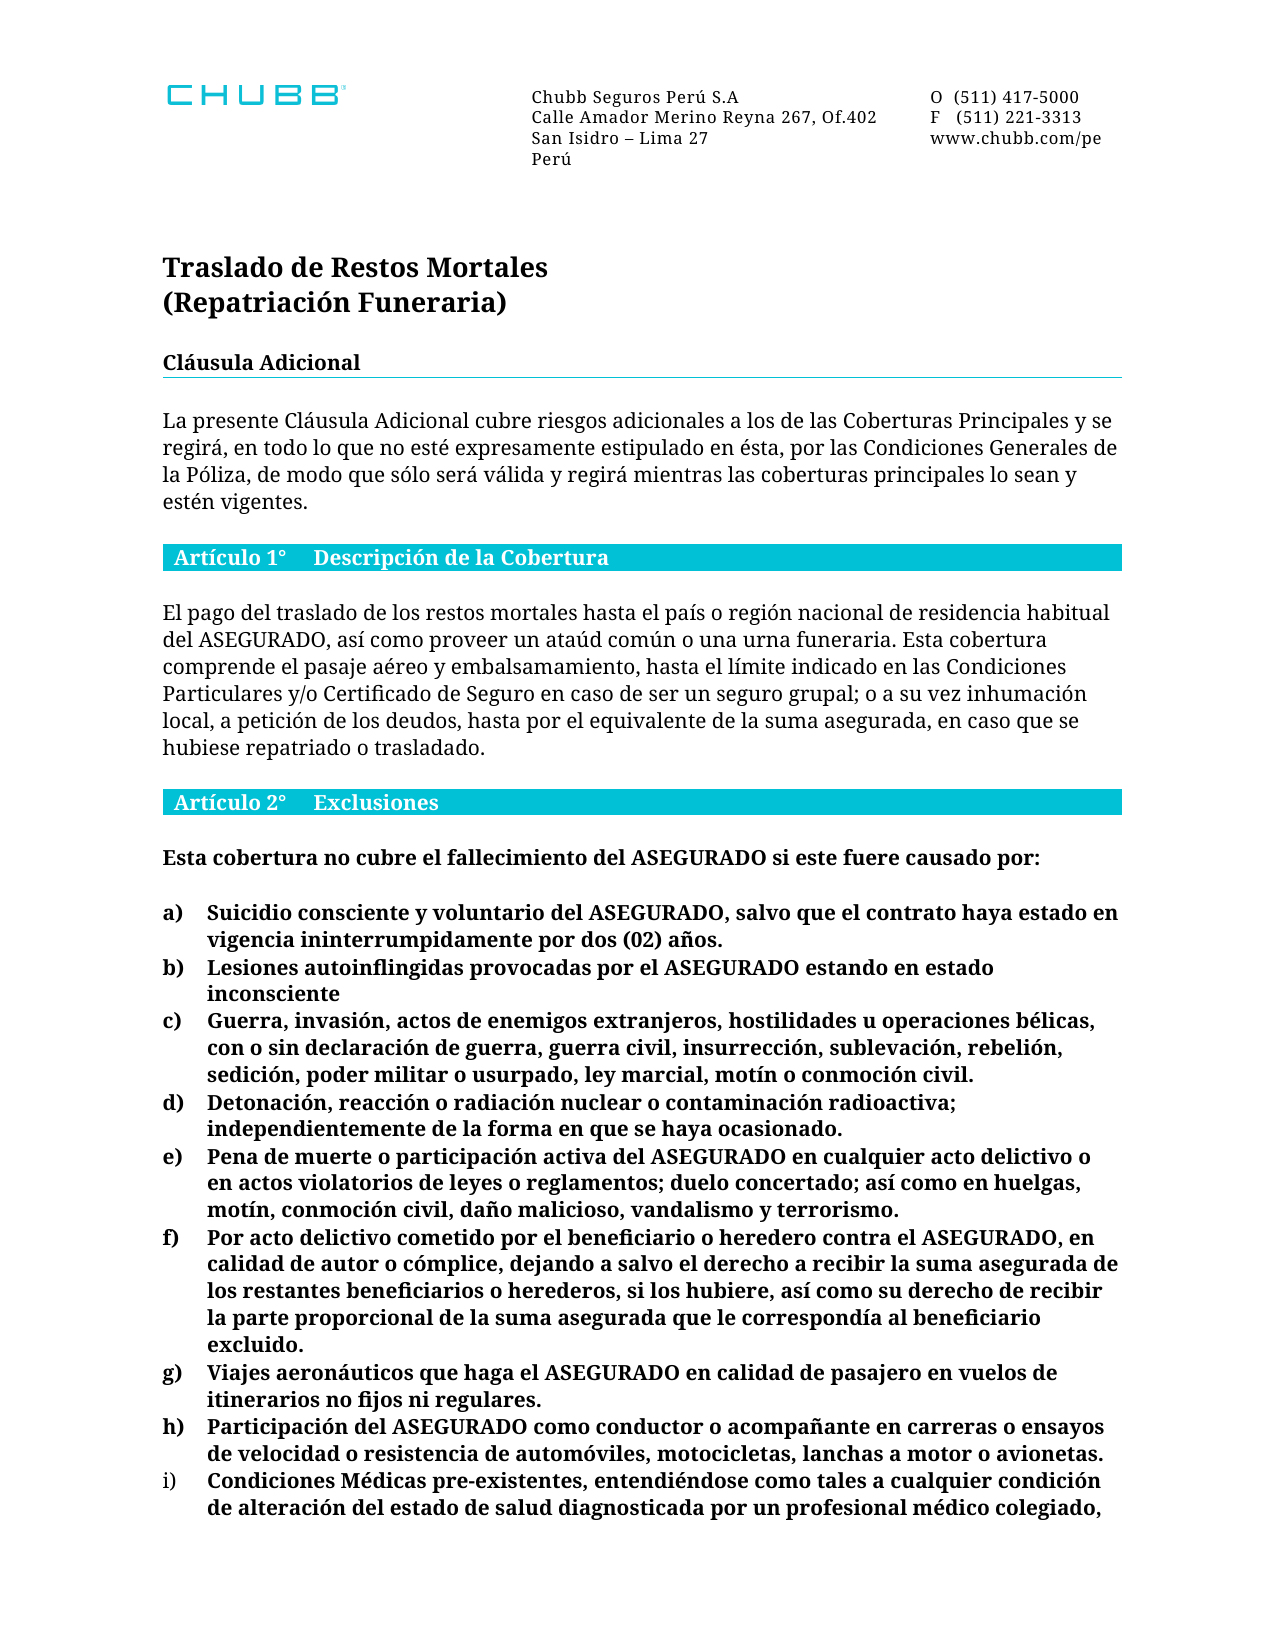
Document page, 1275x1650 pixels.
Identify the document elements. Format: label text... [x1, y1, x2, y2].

table_header Artículo 2° Exclusiones [163, 789, 1122, 815]
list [162, 1467, 1122, 1521]
list Pena de muerte o participación activa del ASEGURADO en cualquier acto delictivo o en actos violatorios de leyes o reglamentos; duelo concertado; así como en huelgas, motín, conmoción civil, daño malicioso, vandalismo y terrorismo. [162, 1143, 1122, 1224]
list Viajes aeronáuticos que haga el ASEGURADO en calidad de pasajero en vuelos de itinerarios no fijos ni regulares. [162, 1359, 1122, 1413]
list Suicidio consciente y voluntario del ASEGURADO, salvo que el contrato haya estado en vigencia ininterrumpidamente por dos (02) años. [162, 899, 1122, 953]
list Lesiones autoinflingidas provocadas por el ASEGURADO estando en estado inconsciente [162, 953, 1122, 1007]
text (Repatriación Funeraria) [162, 285, 1122, 320]
list Por acto delictivo cometido por el beneficiario o heredero contra el ASEGURADO, en calidad de autor o cómplice, dejando a salvo el derecho a recibir la suma asegurada de los restantes beneficiarios o herederos, si los hubiere, así como su derecho de recibir la parte proporcional de la suma asegurada que le correspondía al beneficiario excluido. [162, 1224, 1122, 1359]
list Participación del ASEGURADO como conductor o acompañante en carreras o ensayos de velocidad o resistencia de automóviles, motocicletas, lanchas a motor o avionetas. [162, 1413, 1122, 1467]
table_header Artículo 1° Descripción de la Cobertura [163, 544, 1122, 571]
text Esta cobertura no cubre el fallecimiento del ASEGURADO si este fuere causado por: [162, 844, 1122, 871]
list Guerra, invasión, actos de enemigos extranjeros, hostilidades u operaciones bélicas, con o sin declaración de guerra, guerra civil, insurrección, sublevación, rebelión, sedición, poder militar o usurpado, ley marcial, motín o conmoción civil. [162, 1007, 1122, 1088]
text El pago del traslado de los restos mortales hasta el país o región nacional de residencia habitual del ASEGURADO, así como proveer un ataúd común o una urna funeraria. Esta cobertura comprende el pasaje aéreo y embalsamamiento, hasta el límite indicado en las Condiciones Particulares y/o Certificado de Seguro en caso de ser un seguro grupal; o a su vez inhumación local, a petición de los deudos, hasta por el equivalente de la suma asegurada, en caso que se hubiese repatriado o trasladado. [162, 599, 1122, 761]
picture [167, 85, 346, 105]
text La presente Cláusula Adicional cubre riesgos adicionales a los de las Coberturas Principales y se regirá, en todo lo que no esté expresamente estipulado en ésta, por las Condiciones Generales de la Póliza, de modo que sólo será válida y regirá mientras las coberturas principales lo sean y estén vigentes. [162, 407, 1122, 515]
list Detonación, reacción o radiación nuclear o contaminación radioactiva; independientemente de la forma en que se haya ocasionado. [162, 1088, 1122, 1143]
table_header Chubb Seguros Perú S.A Calle Amador Merino Reyna 267, Of.402 San Isidro – Lima 27 Perú [531, 86, 915, 203]
text Traslado de Restos Mortales [162, 250, 1122, 285]
text Cláusula Adicional [162, 348, 1122, 378]
table_header O (511) 417-5000 F (511) 221-3313 www.chubb.com/pe [915, 86, 1122, 203]
